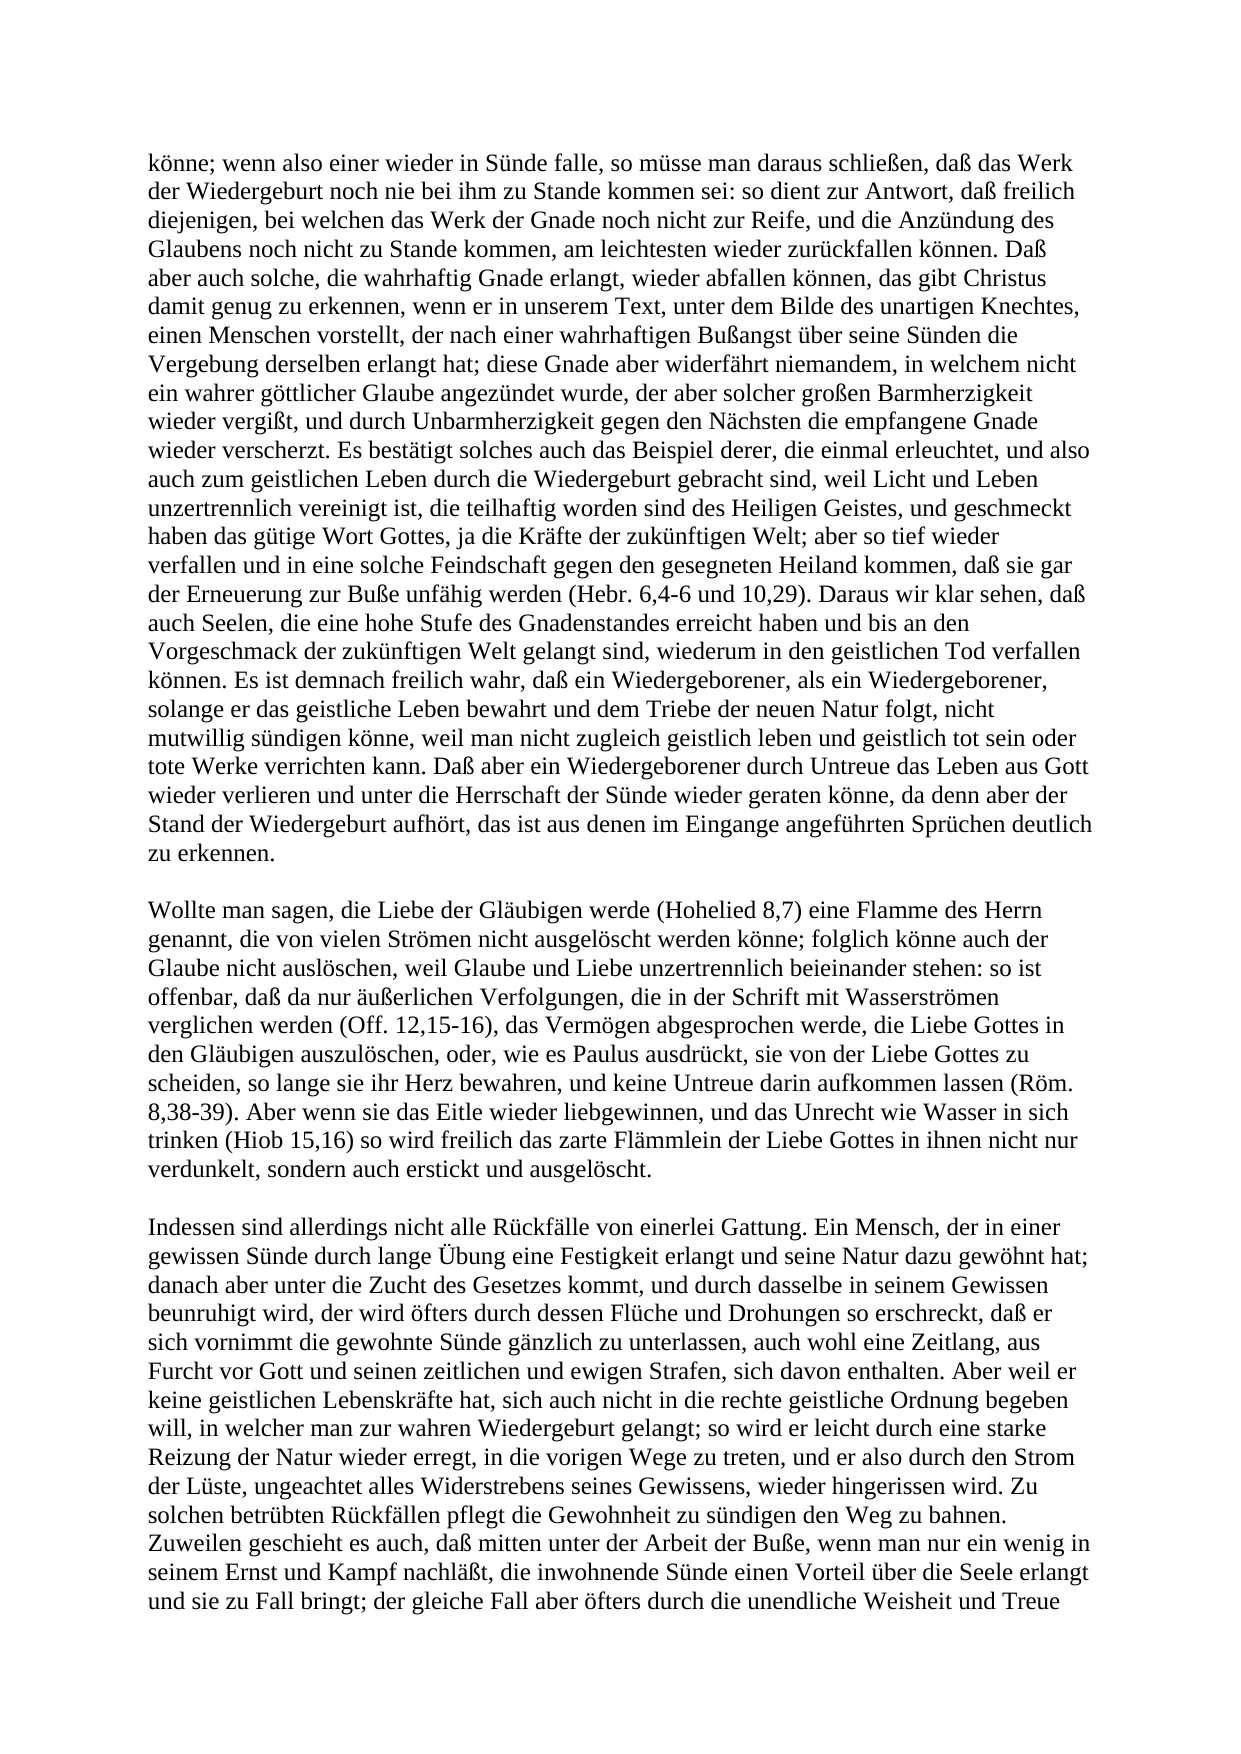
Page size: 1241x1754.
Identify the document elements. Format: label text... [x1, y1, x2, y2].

text Wollte man sagen, die Liebe der Gläubigen werde (Hohelied 8,7) eine Flamme des Herrn genannt, die von vielen Strömen nicht ausgelöscht werden könne; folglich könne auch der Glaube nicht auslöschen, weil Glaube und Liebe unzertrennlich beieinander stehen: so ist offenbar, daß da nur äußerlichen Verfolgungen, die in der Schrift mit Wasserströmen verglichen werden (Off. 12,15-16), das Vermögen abgesprochen werde, die Liebe Gottes in den Gläubigen auszulöschen, oder, wie es Paulus ausdrückt, sie von der Liebe Gottes zu scheiden, so lange sie ihr Herz bewahren, und keine Untreue darin aufkommen lassen (Röm. 8,38-39). Aber wenn sie das Eitle wieder liebgewinnen, und das Unrecht wie Wasser in sich trinken (Hiob 15,16) so wird freilich das zarte Flämmlein der Liebe Gottes in ihnen nicht nur verdunkelt, sondern auch erstickt und ausgelöscht. [148, 896, 1093, 1183]
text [148, 148, 1093, 866]
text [148, 1212, 1093, 1615]
